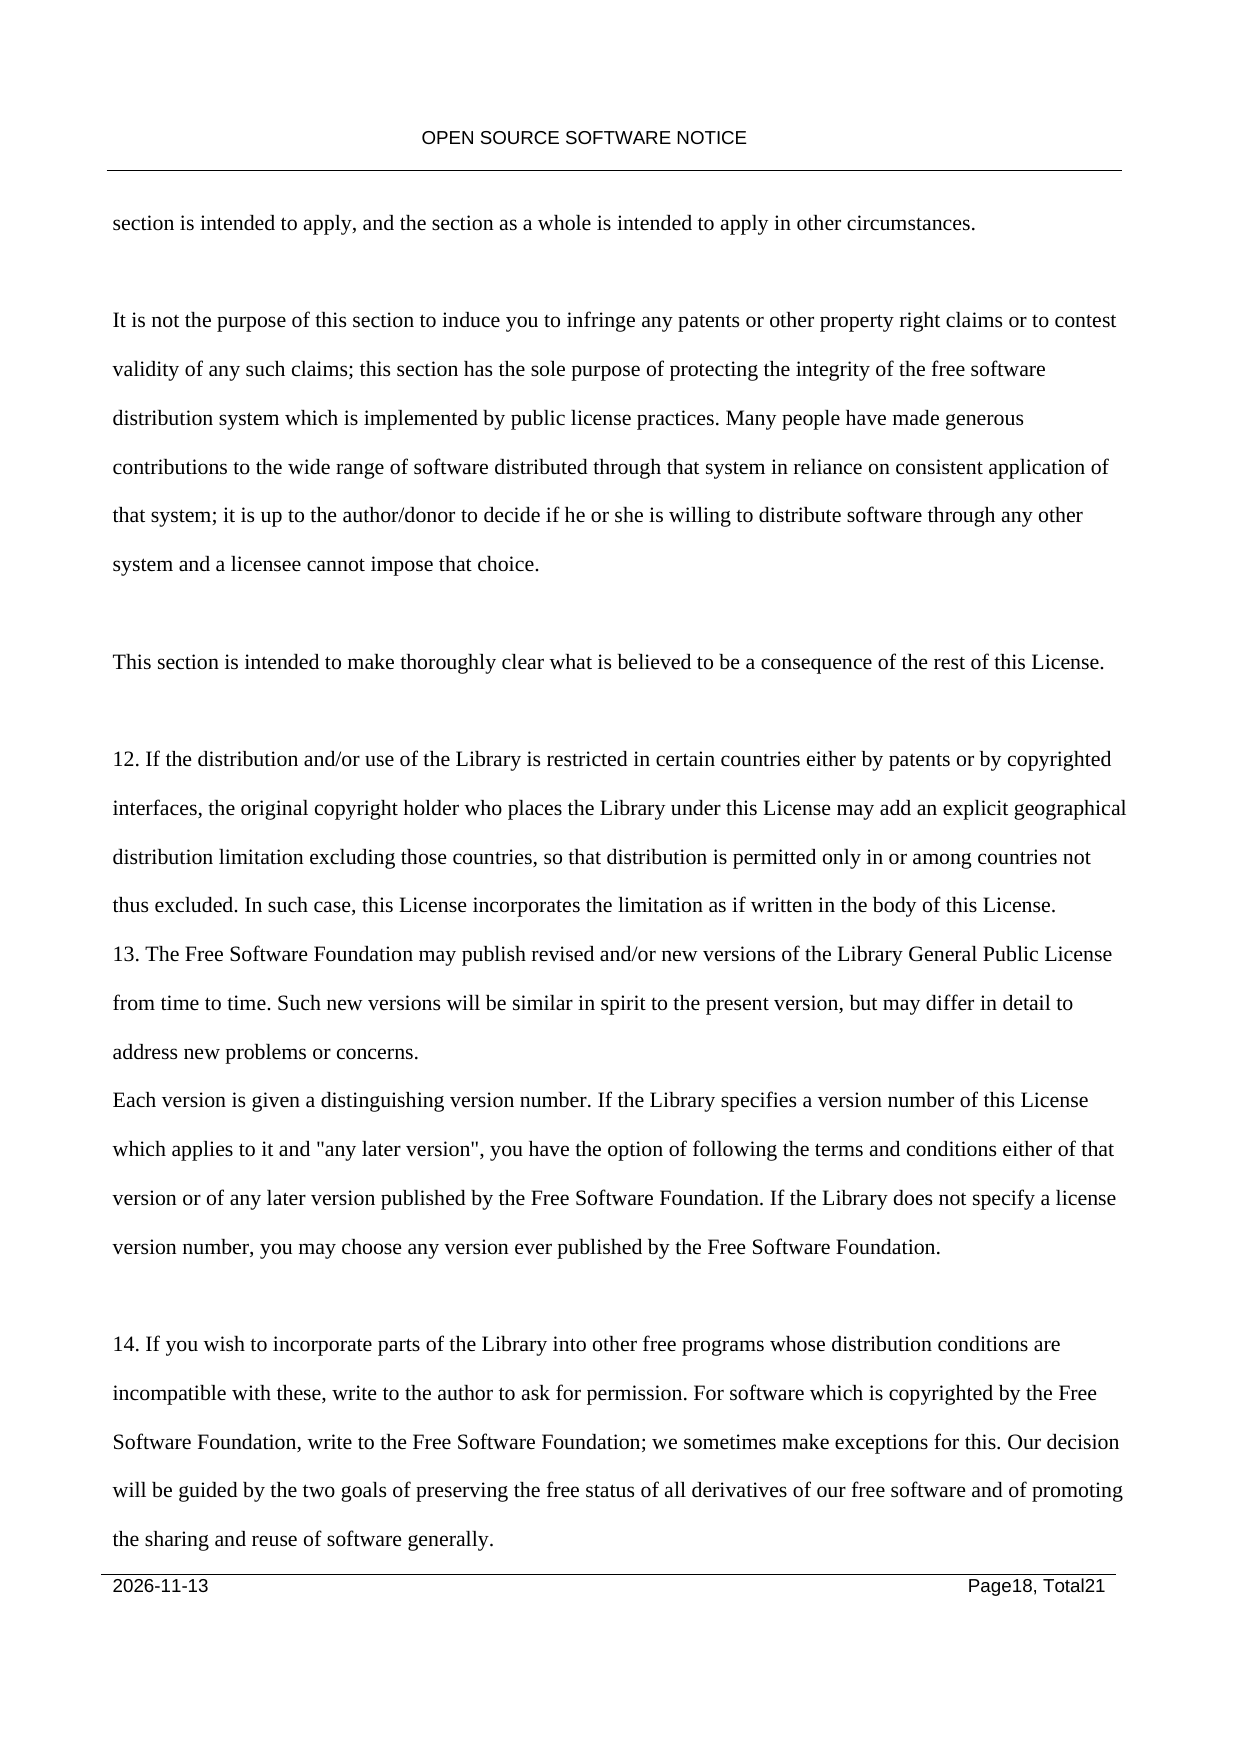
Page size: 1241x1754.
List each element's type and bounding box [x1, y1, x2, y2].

text [112, 206, 1128, 1555]
